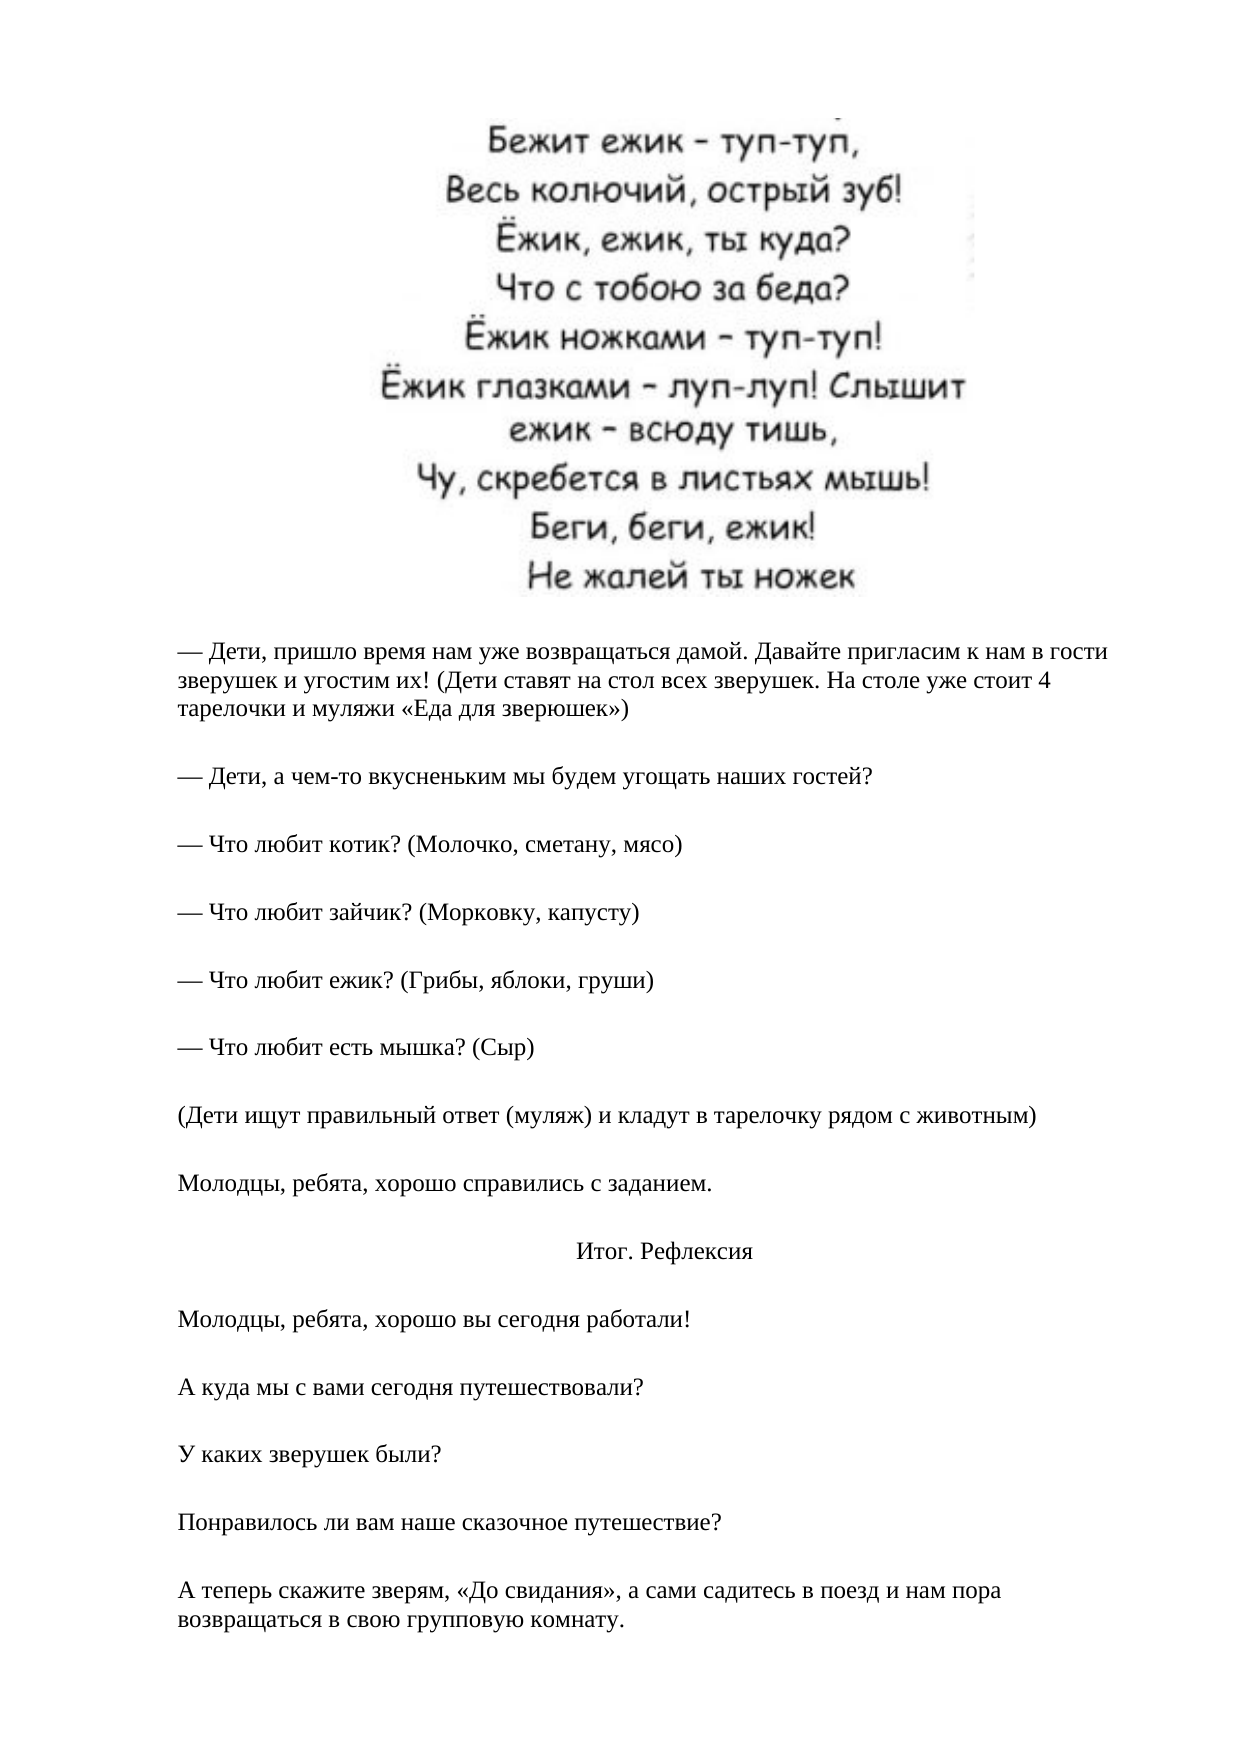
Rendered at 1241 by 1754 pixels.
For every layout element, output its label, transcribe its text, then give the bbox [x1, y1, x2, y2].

text Понравилось ли вам наше сказочное путешествие? [177, 1507, 1152, 1536]
text (Дети ищут правильный ответ (муляж) и кладут в тарелочку рядом с животным) [177, 1100, 1152, 1129]
text У каких зверушек были? [177, 1439, 1152, 1468]
text Итог. Рефлексия [177, 1236, 1152, 1265]
text Молодцы, ребята, хорошо справились с заданием. [177, 1168, 1152, 1197]
text Молодцы, ребята, хорошо вы сегодня работали! [177, 1304, 1152, 1332]
text — Дети, пришло время нам уже возвращаться дамой. Давайте пригласим к нам в гости зверушек и угостим их! (Дети ставят на стол всех зверушек. На столе уже стоит 4 тарелочки и муляжи «Еда для зверюшек») [177, 636, 1152, 722]
text А теперь скажите зверям, «До свидания», а сами садитесь в поезд и нам пора возвращаться в свою групповую комнату. [177, 1575, 1152, 1632]
text — Что любит есть мышка? (Сыр) [177, 1032, 1152, 1061]
text — Что любит котик? (Молочко, сметану, мясо) [177, 829, 1152, 858]
text — Что любит ежик? (Грибы, яблоки, груши) [177, 965, 1152, 993]
text — Что любит зайчик? (Морковку, капусту) [177, 897, 1152, 926]
picture [354, 118, 975, 597]
text А куда мы с вами сегодня путешествовали? [177, 1372, 1152, 1400]
text — Дети, а чем-то вкусненьким мы будем угощать наших гостей? [177, 761, 1152, 790]
